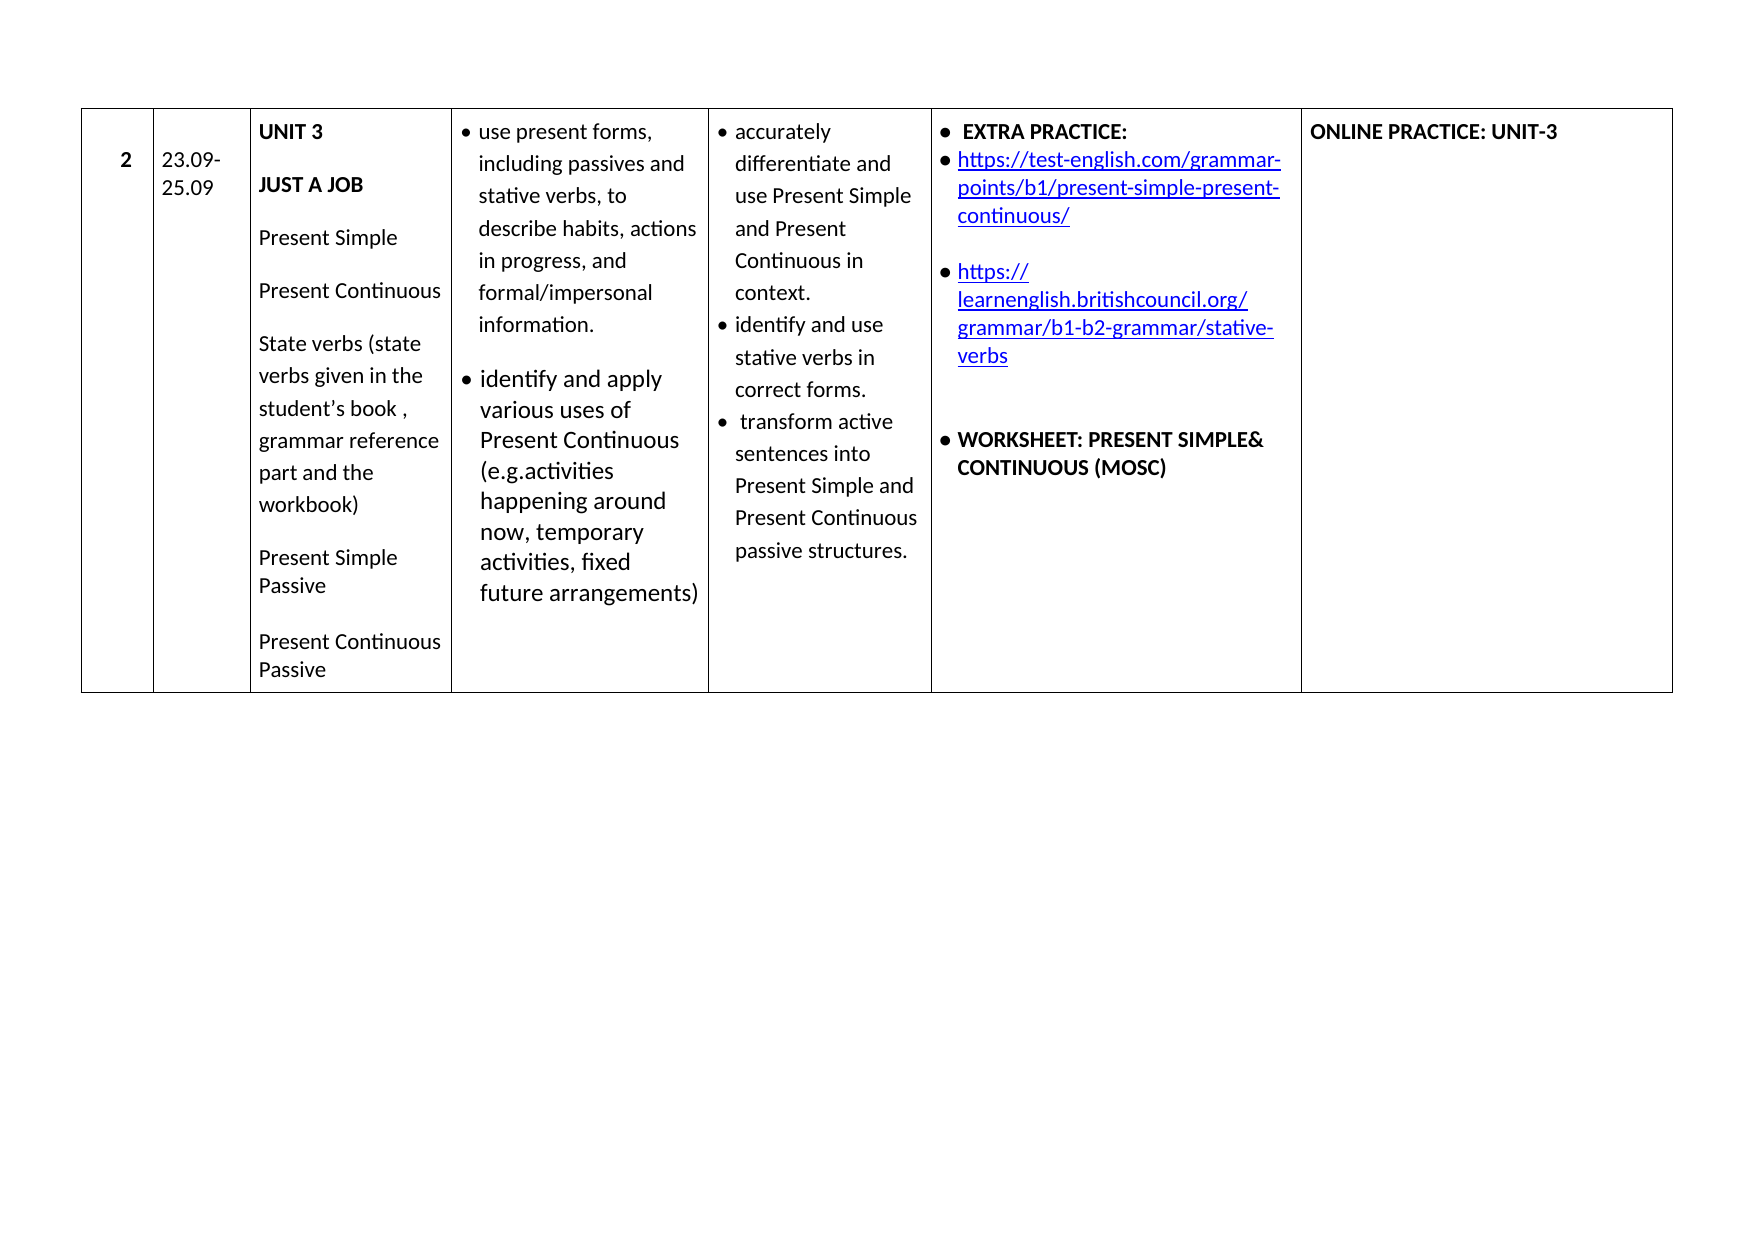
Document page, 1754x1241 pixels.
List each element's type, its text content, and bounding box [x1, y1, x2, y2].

table_cell UNIT 3 JUST A JOB Present Simple Present Continuous State verbs (state verbs given in the student’s book , grammar reference part and the workbook) Present Simple Passive Present Continuous Passive [251, 109, 451, 692]
table_cell ONLINE PRACTICE: UNIT-3 [1302, 109, 1672, 692]
table_cell accurately differentiate and use Present Simple and Present Continuous in context. identify and use stative verbs in correct forms. transform active sentences into Present Simple and Present Continuous passive structures. [709, 109, 931, 692]
table_cell 2 [82, 109, 153, 692]
table_cell use present forms, including passives and stative verbs, to describe habits, actions in progress, and formal/impersonal information. identify and apply various uses of Present Continuous (e.g.activities happening around now, temporary activities, fixed future arrangements) [452, 109, 708, 692]
table_cell 23.09-25.09 [154, 109, 250, 692]
table_cell EXTRA PRACTICE: https://test-english.com/grammar-points/b1/present-simple-present-continuous/ https://learnenglish.britishcouncil.org/grammar/b1-b2-grammar/stative-verbs Worksheet: Present Simple& Continuous (MOSC) [932, 109, 1301, 692]
